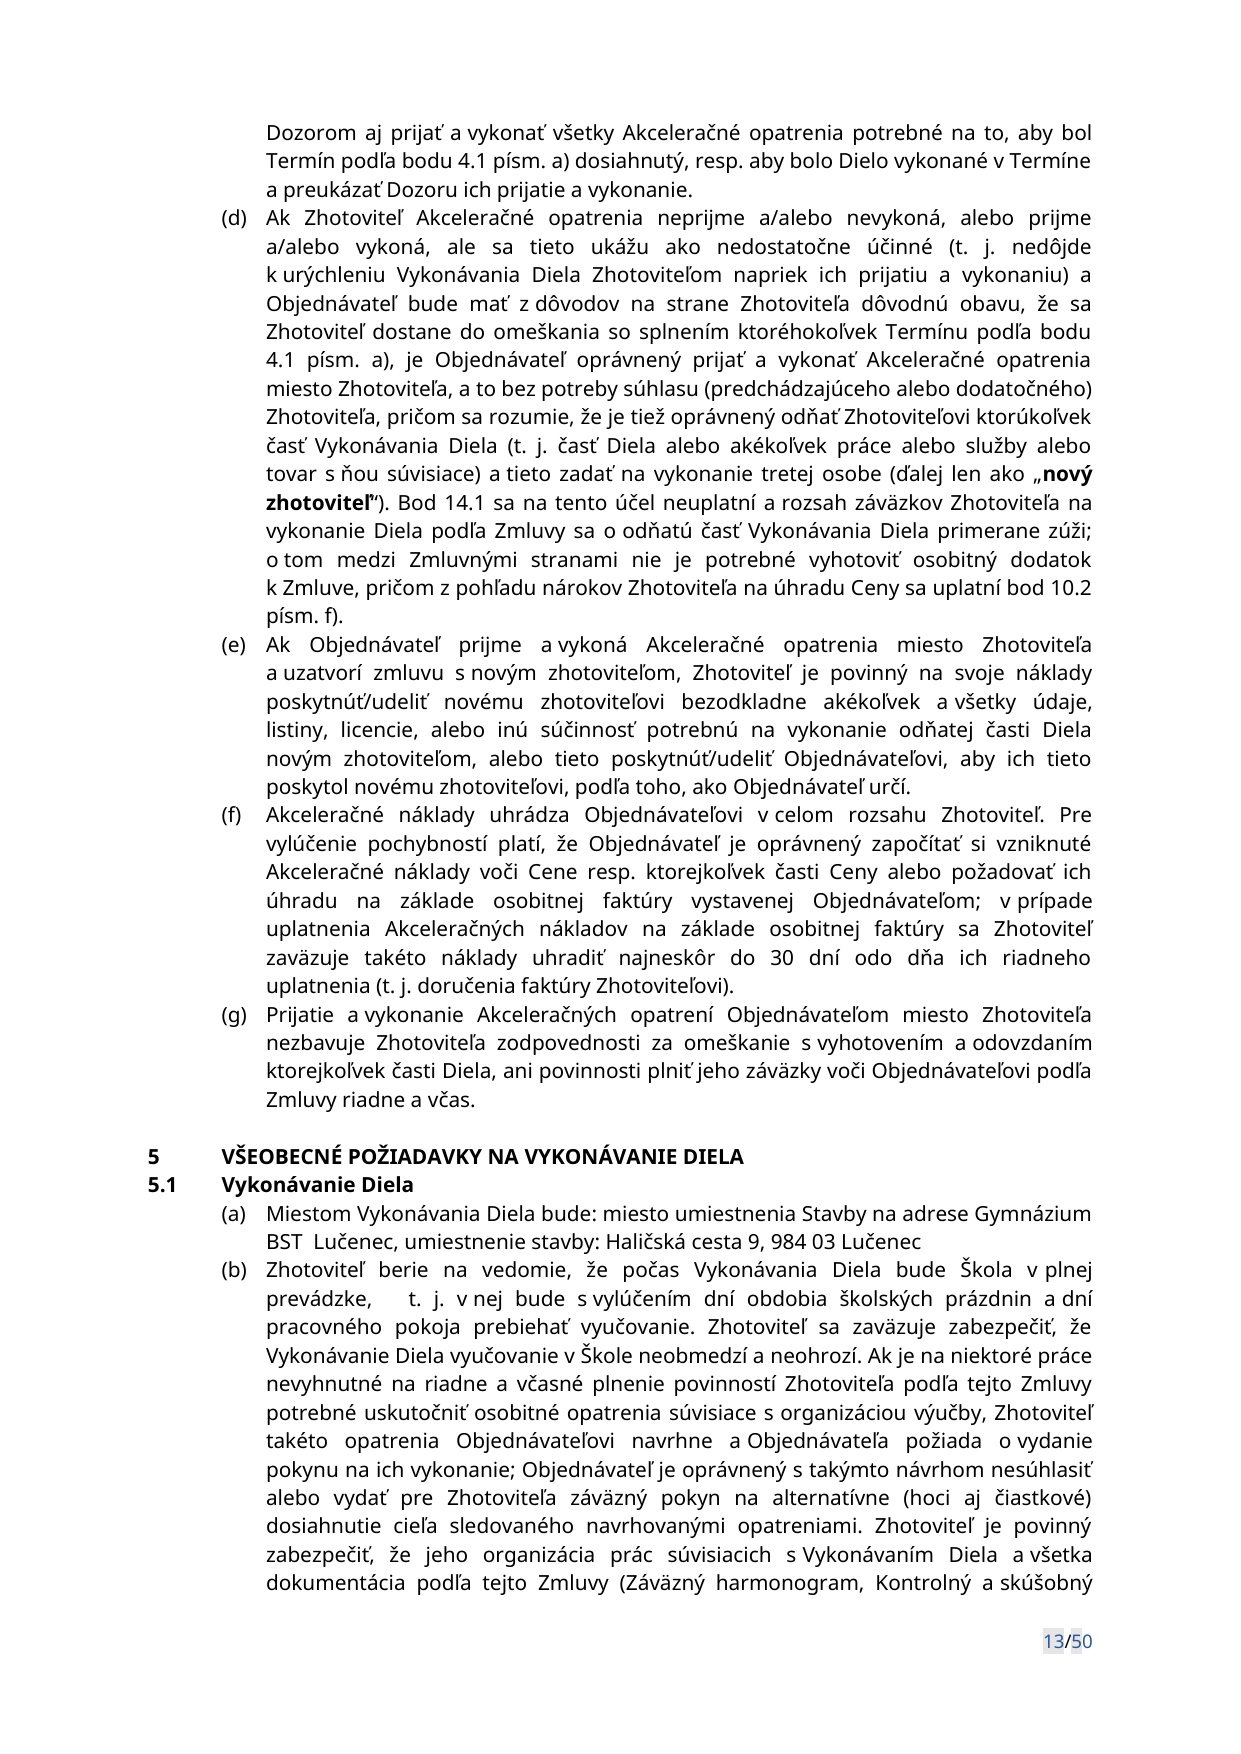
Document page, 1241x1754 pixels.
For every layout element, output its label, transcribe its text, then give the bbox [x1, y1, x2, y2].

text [221, 118, 1093, 203]
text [221, 1256, 1093, 1597]
text (g) Prijatie a vykonanie Akceleračných opatrení Objednávateľom miesto Zhotoviteľa nezbavuje Zhotoviteľa zodpovednosti za omeškanie s vyhotovením a odovzdaním ktorejkoľvek časti Diela, ani povinnosti plniť jeho záväzky voči Objednávateľovi podľa Zmluvy riadne a včas. [221, 1000, 1093, 1113]
text (a) Miestom Vykonávania Diela bude: miesto umiestnenia Stavby na adrese Gymnázium BST Lučenec, umiestnenie stavby: Haličská cesta 9, 984 03 Lučenec [221, 1199, 1093, 1256]
text (e) Ak Objednávateľ prijme a vykoná Akceleračné opatrenia miesto Zhotoviteľa a uzatvorí zmluvu s novým zhotoviteľom, Zhotoviteľ je povinný na svoje náklady poskytnúť/udeliť novému zhotoviteľovi bezodkladne akékoľvek a všetky údaje, listiny, licencie, alebo inú súčinnosť potrebnú na vykonanie odňatej časti Diela novým zhotoviteľom, alebo tieto poskytnúť/udeliť Objednávateľovi, aby ich tieto poskytol novému zhotoviteľovi, podľa toho, ako Objednávateľ určí. [221, 630, 1093, 801]
text 5 VŠEOBECNÉ POŽIADAVKY NA VYKONÁVANIE DIELA [148, 1142, 1093, 1170]
text (f) Akceleračné náklady uhrádza Objednávateľovi v celom rozsahu Zhotoviteľ. Pre vylúčenie pochybností platí, že Objednávateľ je oprávnený započítať si vzniknuté Akceleračné náklady voči Cene resp. ktorejkoľvek časti Ceny alebo požadovať ich úhradu na základe osobitnej faktúry vystavenej Objednávateľom; v prípade uplatnenia Akceleračných nákladov na základe osobitnej faktúry sa Zhotoviteľ zaväzuje takéto náklady uhradiť najneskôr do 30 dní odo dňa ich riadneho uplatnenia (t. j. doručenia faktúry Zhotoviteľovi). [221, 801, 1093, 1000]
text (d) Ak Zhotoviteľ Akceleračné opatrenia neprijme a/alebo nevykoná, alebo prijme a/alebo vykoná, ale sa tieto ukážu ako nedostatočne účinné (t. j. nedôjde k urýchleniu Vykonávania Diela Zhotoviteľom napriek ich prijatiu a vykonaniu) a Objednávateľ bude mať z dôvodov na strane Zhotoviteľa dôvodnú obavu, že sa Zhotoviteľ dostane do omeškania so splnením ktoréhokoľvek Termínu podľa bodu 4.1 písm. a), je Objednávateľ oprávnený prijať a vykonať Akceleračné opatrenia miesto Zhotoviteľa, a to bez potreby súhlasu (predchádzajúceho alebo dodatočného) Zhotoviteľa, pričom sa rozumie, že je tiež oprávnený odňať Zhotoviteľovi ktorúkoľvek časť Vykonávania Diela (t. j. časť Diela alebo akékoľvek práce alebo služby alebo tovar s ňou súvisiace) a tieto zadať na vykonanie tretej osobe (ďalej len ako „nový zhotoviteľ“). Bod 14.1 sa na tento účel neuplatní a rozsah záväzkov Zhotoviteľa na vykonanie Diela podľa Zmluvy sa o odňatú časť Vykonávania Diela primerane zúži; o tom medzi Zmluvnými stranami nie je potrebné vyhotoviť osobitný dodatok k Zmluve, pričom z pohľadu nárokov Zhotoviteľa na úhradu Ceny sa uplatní bod 10.2 písm. f). [221, 203, 1093, 630]
text 5.1 Vykonávanie Diela [148, 1170, 1093, 1199]
